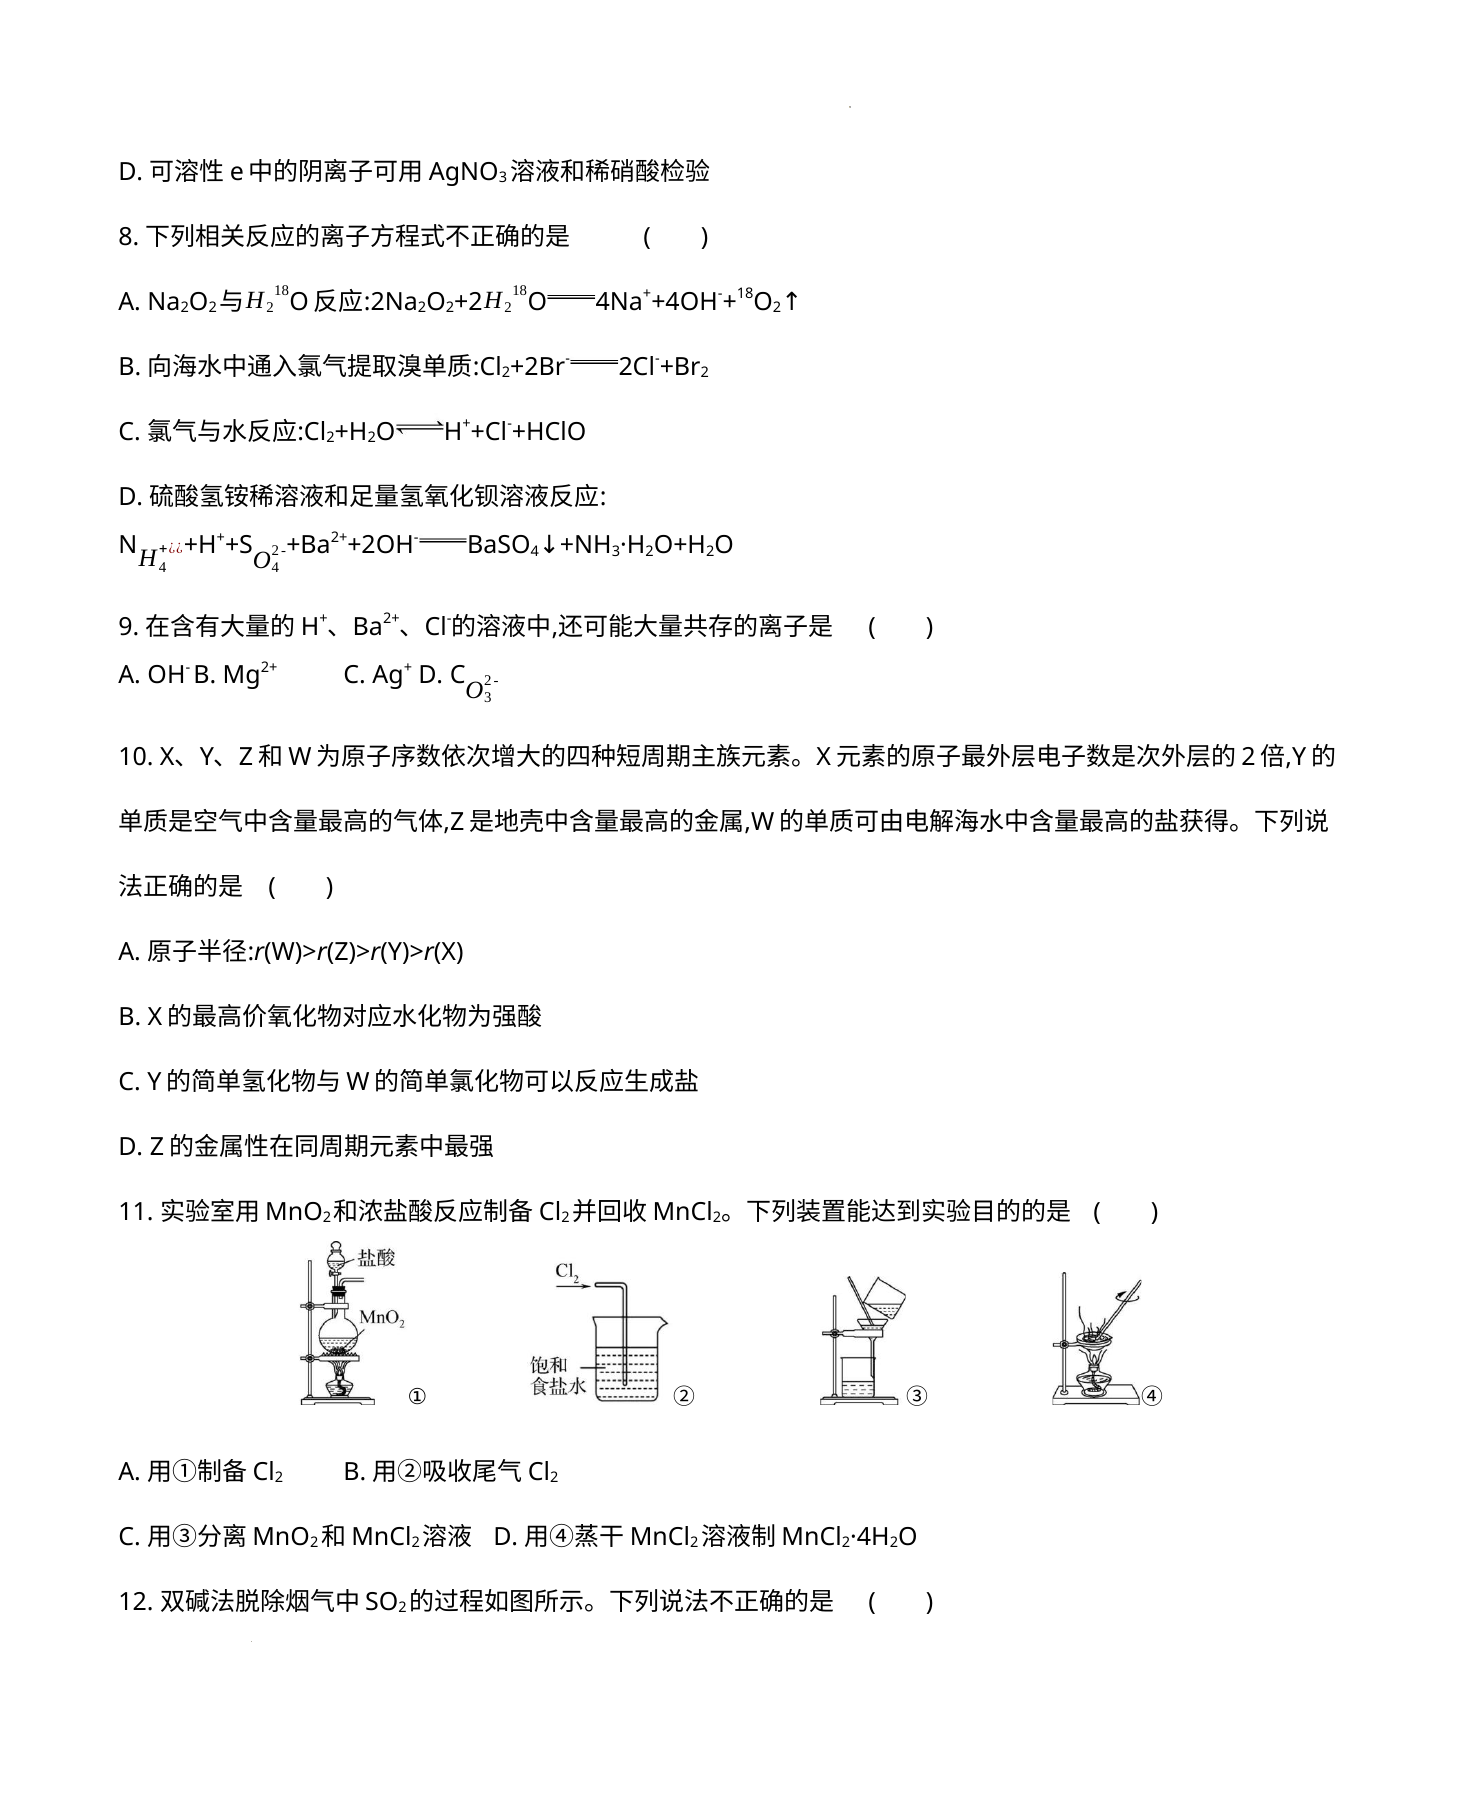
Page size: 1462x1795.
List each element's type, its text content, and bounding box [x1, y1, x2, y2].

text B. X的最高价氧化物对应水化物为强酸 [118, 982, 1344, 1047]
text B. 向海水中通入氯气提取溴单质:Cl2+2Br-2Cl-+Br2 [118, 332, 1344, 397]
picture [569, 348, 619, 375]
text C. 用③分离MnO2和MnCl2溶液 D. 用④蒸干MnCl2溶液制MnCl2·4H2O [118, 1502, 1344, 1567]
text D. 可溶性e中的阴离子可用AgNO3溶液和稀硝酸检验 [118, 137, 1344, 202]
text C. Y的简单氢化物与W的简单氯化物可以反应生成盐 [118, 1047, 1344, 1112]
picture [298, 1241, 408, 1405]
text 10. X、Y、Z和W为原子序数依次增大的四种短周期主族元素。X元素的原子最外层电子数是次外层的2倍,Y的单质是空气中含量最高的气体,Z是地壳中含量最高的金属,W的单质可由电解海水中含量最高的盐获得。下列说法正确的是 ( ) [118, 722, 1344, 917]
text 11. 实验室用MnO2和浓盐酸反应制备Cl2并回收MnCl2。下列装置能达到实验目的的是 ( ) [118, 1177, 1344, 1242]
text 9. 在含有大量的H+、Ba2+、Cl-的溶液中,还可能大量共存的离子是 ( ) [118, 592, 1344, 657]
text D. 硫酸氢铵稀溶液和足量氢氧化钡溶液反应: [118, 462, 1344, 527]
picture [1052, 1272, 1142, 1405]
picture [546, 283, 596, 310]
text A. Na2O2与O反应:2Na2O2+2O4Na++4OH-+18O2↑ [118, 267, 1344, 332]
text 12. 双碱法脱除烟气中SO2的过程如图所示。下列说法不正确的是 ( ) [118, 1567, 1344, 1632]
text A. 原子半径:r(W)>r(Z)>r(Y)>r(X) [118, 917, 1344, 982]
text 8. 下列相关反应的离子方程式不正确的是 ( ) [118, 202, 1344, 267]
picture [395, 413, 444, 440]
text D. Z的金属性在同周期元素中最强 [118, 1112, 1344, 1177]
text A. 用①制备Cl2 B. 用②吸收尾气Cl2 [118, 1437, 1344, 1502]
text C. 氯气与水反应:Cl2+H2OH++Cl-+HClO [118, 397, 1344, 462]
picture [527, 1257, 674, 1405]
picture [820, 1276, 906, 1405]
picture [418, 527, 467, 554]
text A. OH- B. Mg2+ C. Ag+ D. C [118, 657, 1344, 722]
text N+H++S+Ba2++2OH-BaSO4↓+NH3·H2O+H2O [118, 527, 1344, 592]
